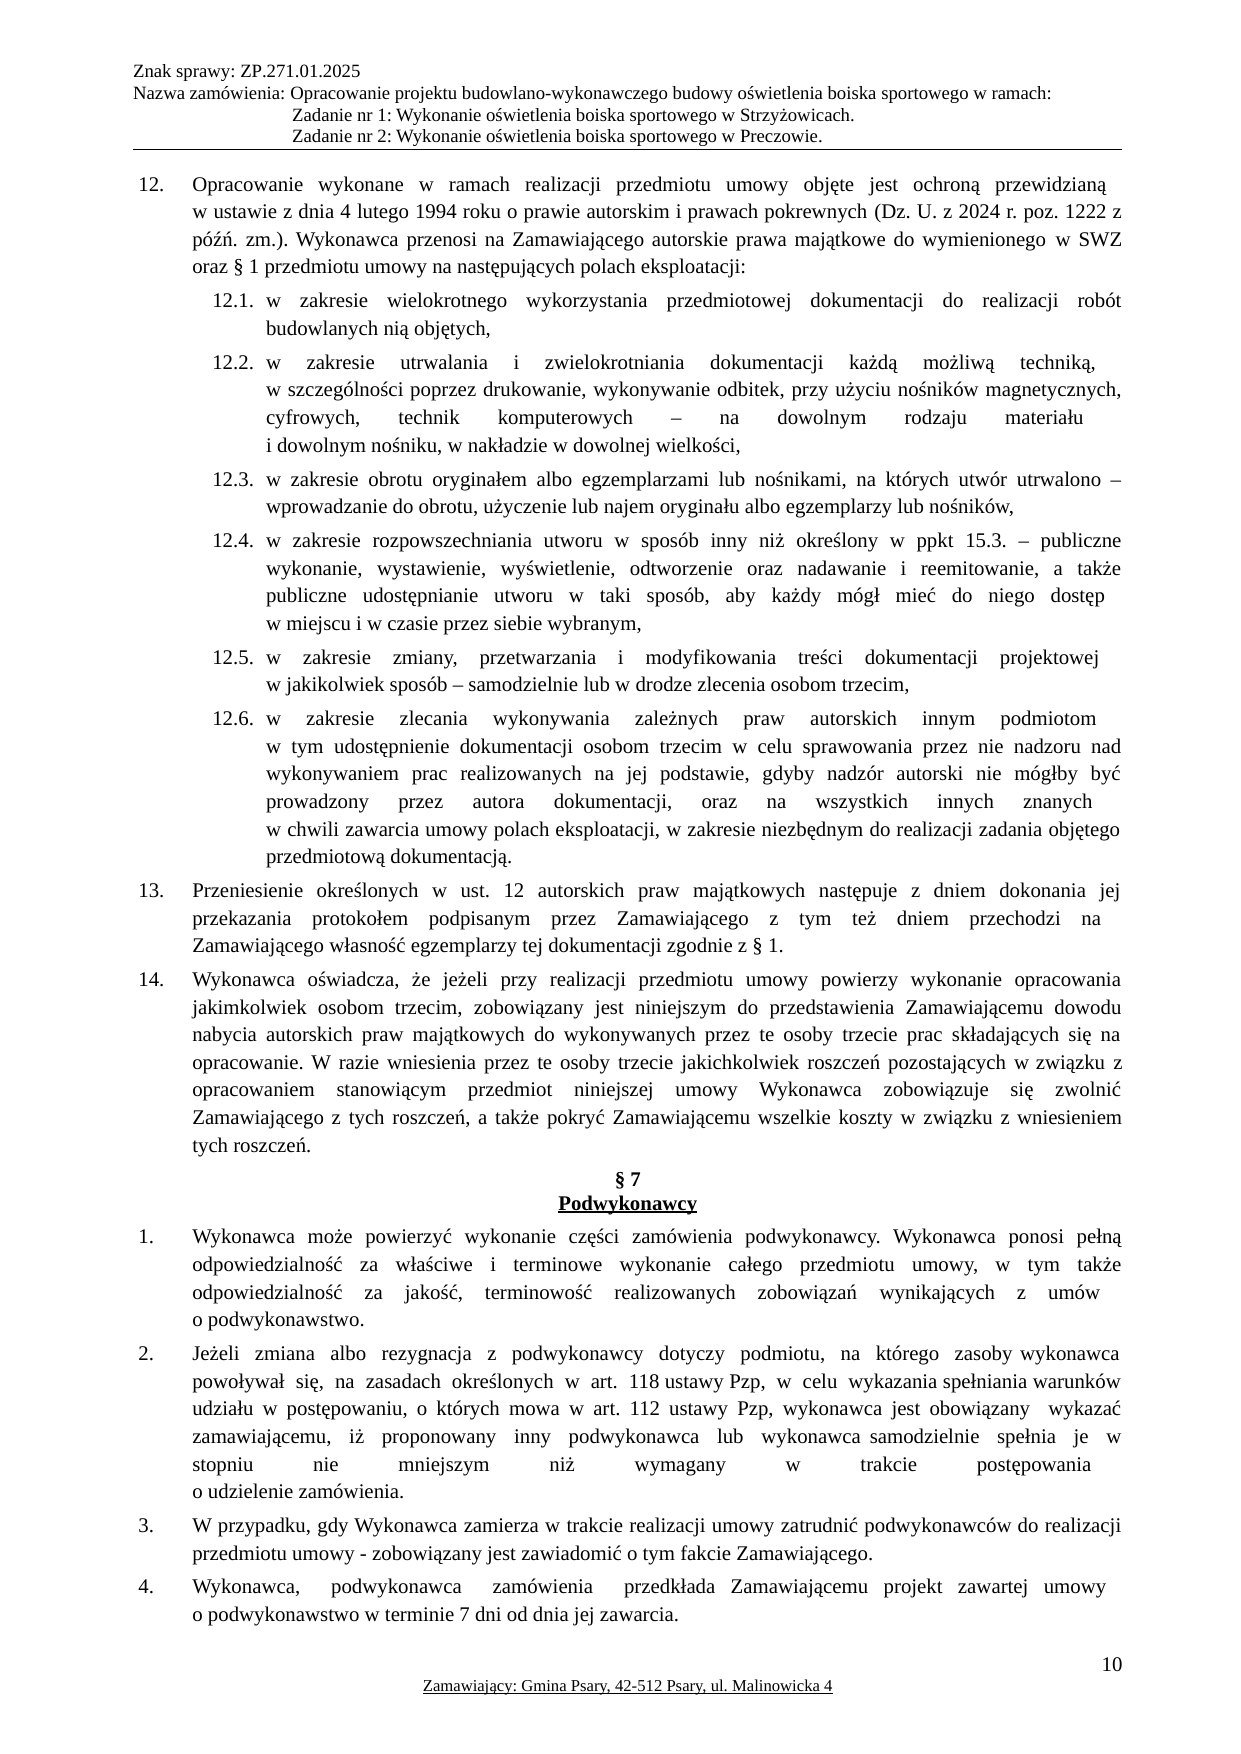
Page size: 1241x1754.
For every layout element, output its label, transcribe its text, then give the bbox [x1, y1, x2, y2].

list w zakresie utrwalania i zwielokrotniania dokumentacji każdą możliwą techniką, w szczególności poprzez drukowanie, wykonywanie odbitek, przy użyciu nośników magnetycznych, cyfrowych, technik komputerowych – na dowolnym rodzaju materiału i dowolnym nośniku, w nakładzie w dowolnej wielkości, [207, 350, 1122, 457]
list w zakresie obrotu oryginałem albo egzemplarzami lub nośnikami, na których utwór utrwalono – wprowadzanie do obrotu, użyczenie lub najem oryginału albo egzemplarzy lub nośników, [207, 466, 1122, 518]
list Wykonawca oświadcza, że jeżeli przy realizacji przedmiotu umowy powierzy wykonanie opracowania jakimkolwiek osobom trzecim, zobowiązany jest niniejszym do przedstawienia Zamawiającemu dowodu nabycia autorskich praw majątkowych do wykonywanych przez te osoby trzecie prac składających się na opracowanie. W razie wniesienia przez te osoby trzecie jakichkolwiek roszczeń pozostających w związku z opracowaniem stanowiącym przedmiot niniejszej umowy Wykonawca zobowiązuje się zwolnić Zamawiającego z tych roszczeń, a także pokryć Zamawiającemu wszelkie koszty w związku z wniesieniem tych roszczeń. [133, 967, 1122, 1157]
list Wykonawca może powierzyć wykonanie części zamówienia podwykonawcy. Wykonawca ponosi pełną odpowiedzialność za właściwe i terminowe wykonanie całego przedmiotu umowy, w tym także odpowiedzialność za jakość, terminowość realizowanych zobowiązań wynikających z umów o podwykonawstwo. [133, 1224, 1122, 1331]
list Przeniesienie określonych w ust. 12 autorskich praw majątkowych następuje z dniem dokonania jej przekazania protokołem podpisanym przez Zamawiającego z tym też dniem przechodzi na Zamawiającego własność egzemplarzy tej dokumentacji zgodnie z § 1. [133, 878, 1122, 957]
list w zakresie zmiany, przetwarzania i modyfikowania treści dokumentacji projektowej w jakikolwiek sposób – samodzielnie lub w drodze zlecenia osobom trzecim, [207, 644, 1122, 696]
list Opracowanie wykonane w ramach realizacji przedmiotu umowy objęte jest ochroną przewidzianą w ustawie z dnia 4 lutego 1994 roku o prawie autorskim i prawach pokrewnych (Dz. U. z 2024 r. poz. 1222 z późń. zm.). Wykonawca przenosi na Zamawiającego autorskie prawa majątkowe do wymienionego w SWZ oraz § 1 przedmiotu umowy na następujących polach eksploatacji: [133, 172, 1122, 278]
list Wykonawca, podwykonawca zamówienia przedkłada Zamawiającemu projekt zawartej umowy o podwykonawstwo w terminie 7 dni od dnia jej zawarcia. [133, 1574, 1122, 1626]
list w zakresie wielokrotnego wykorzystania przedmiotowej dokumentacji do realizacji robót budowlanych nią objętych, [207, 288, 1122, 340]
list W przypadku, gdy Wykonawca zamierza w trakcie realizacji umowy zatrudnić podwykonawców do realizacji przedmiotu umowy - zobowiązany jest zawiadomić o tym fakcie Zamawiającego. [133, 1513, 1122, 1564]
list w zakresie zlecania wykonywania zależnych praw autorskich innym podmiotom w tym udostępnienie dokumentacji osobom trzecim w celu sprawowania przez nie nadzoru nad wykonywaniem prac realizowanych na jej podstawie, gdyby nadzór autorski nie mógłby być prowadzony przez autora dokumentacji, oraz na wszystkich innych znanych w chwili zawarcia umowy polach eksploatacji, w zakresie niezbędnym do realizacji zadania objętego przedmiotową dokumentacją. [207, 706, 1122, 868]
text § 7 [133, 1166, 1122, 1191]
list w zakresie rozpowszechniania utworu w sposób inny niż określony w ppkt 15.3. – publiczne wykonanie, wystawienie, wyświetlenie, odtworzenie oraz nadawanie i reemitowanie, a także publiczne udostępnianie utworu w taki sposób, aby każdy mógł mieć do niego dostęp w miejscu i w czasie przez siebie wybranym, [207, 528, 1122, 635]
list Jeżeli zmiana albo rezygnacja z podwykonawcy dotyczy podmiotu, na którego zasoby wykonawca powoływał się, na zasadach określonych w art. 118 ustawy Pzp, w celu wykazania spełniania warunków udziału w postępowaniu, o których mowa w art. 112 ustawy Pzp, wykonawca jest obowiązany wykazać zamawiającemu, iż proponowany inny podwykonawca lub wykonawca samodzielnie spełnia je w stopniu nie mniejszym niż wymagany w trakcie postępowania o udzielenie zamówienia. [133, 1341, 1122, 1503]
text Podwykonawcy [133, 1191, 1122, 1214]
